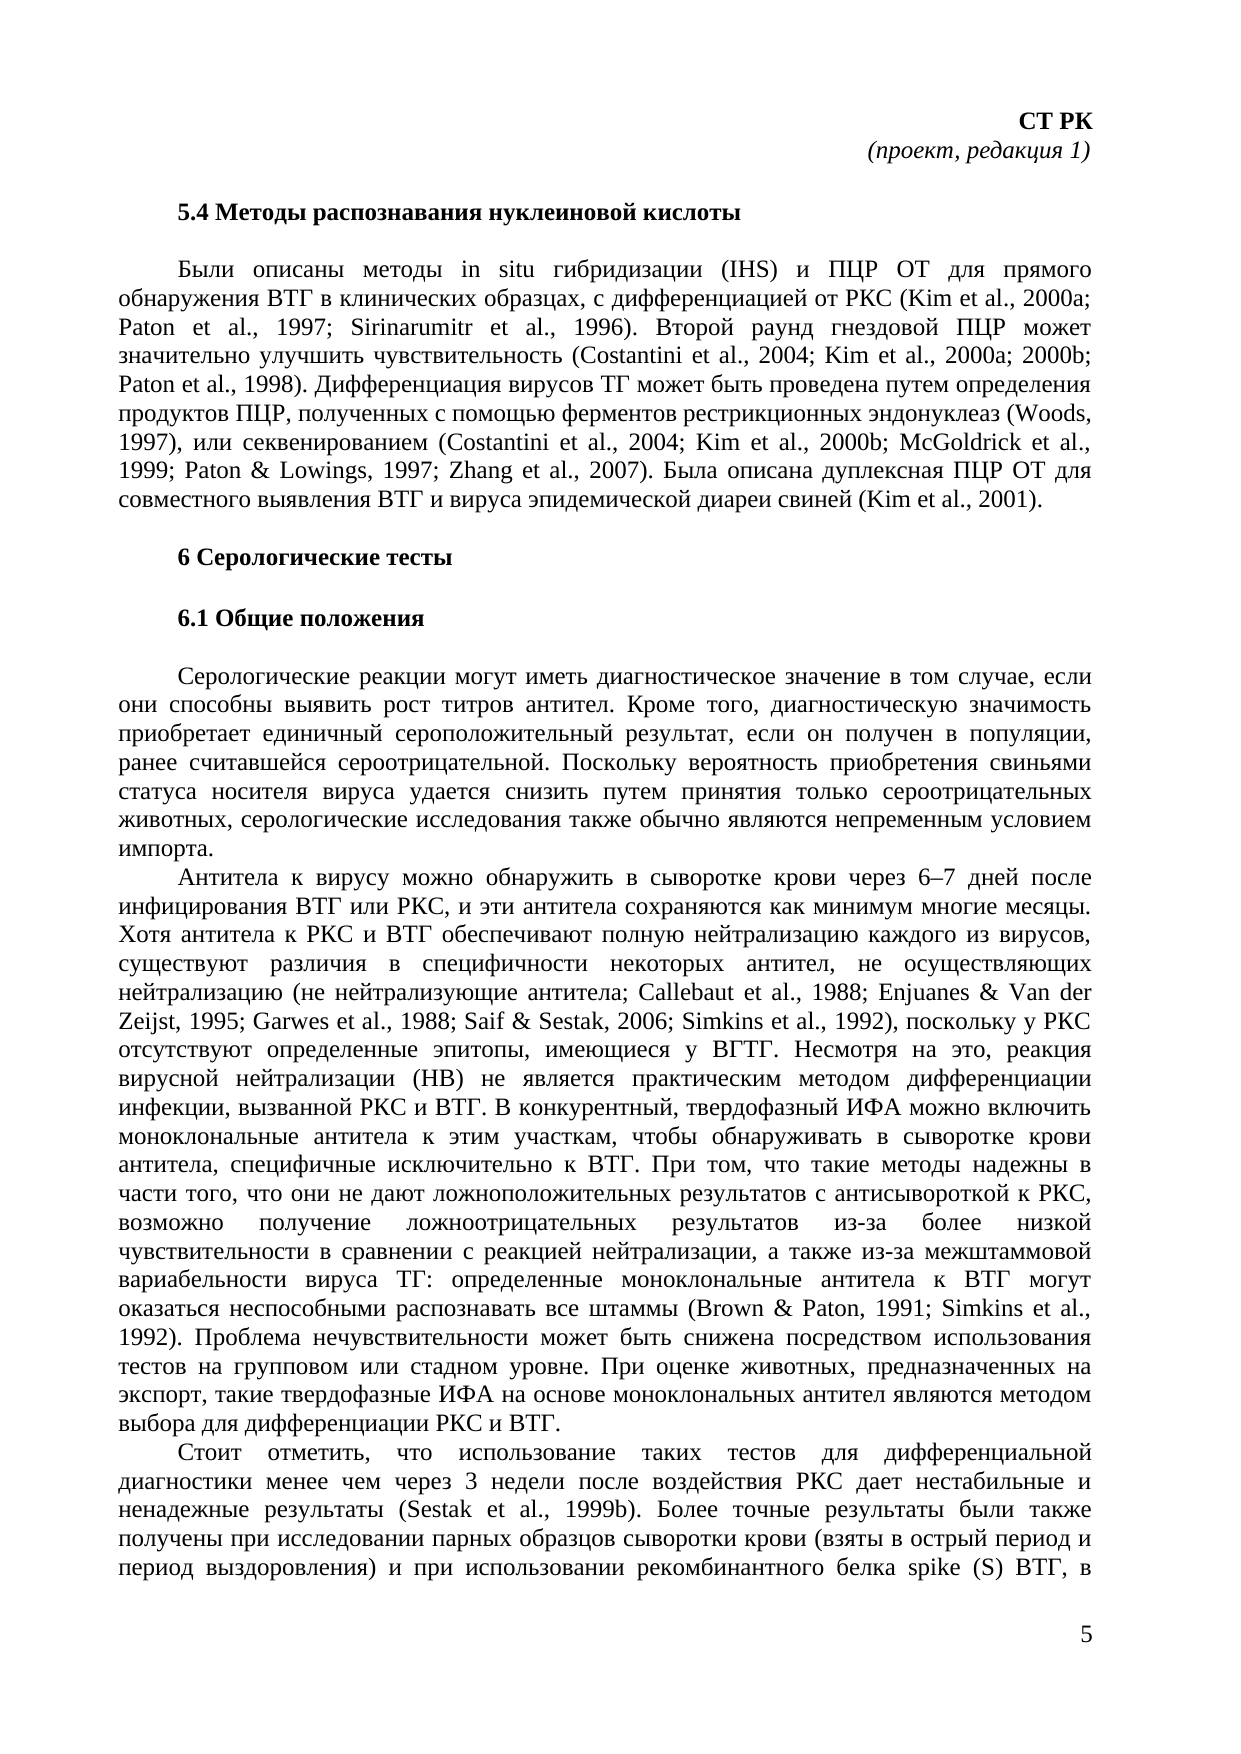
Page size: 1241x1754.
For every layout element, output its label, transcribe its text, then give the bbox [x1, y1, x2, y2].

text Антитела к вирусу можно обнаружить в сыворотке крови через 6–7 дней после инфицирования ВТГ или РКС, и эти антитела сохраняются как минимум многие месяцы. Хотя антитела к РКС и ВТГ обеспечивают полную нейтрализацию каждого из вирусов, существуют различия в специфичности некоторых антител, не осуществляющих нейтрализацию (не нейтрализующие антитела; Callebaut et al., 1988; Enjuanes & Van der Zeijst, 1995; Garwes et al., 1988; Saif & Sestak, 2006; Simkins et al., 1992), поскольку у РКС отсутствуют определенные эпитопы, имеющиеся у ВГТГ. Несмотря на это, реакция вирусной нейтрализации (НВ) не является практическим методом дифференциации инфекции, вызванной РКС и ВТГ. В конкурентный, твердофазный ИФА можно включить моноклональные антитела к этим участкам, чтобы обнаруживать в сыворотке крови антитела, специфичные исключительно к ВТГ. При том, что такие методы надежны в части того, что они не дают ложноположительных результатов с антисывороткой к РКС, возможно получение ложноотрицательных результатов из-за более низкой чувствительности в сравнении с реакцией нейтрализации, а также из-за межштаммовой вариабельности вируса ТГ: определенные моноклональные антитела к ВТГ могут оказаться неспособными распознавать все штаммы (Brown & Paton, 1991; Simkins et al., 1992). Проблема нечувствительности может быть снижена посредством использования тестов на групповом или стадном уровне. При оценке животных, предназначенных на экспорт, такие твердофазные ИФА на основе моноклональных антител являются методом выбора для дифференциации РКС и ВТГ. [118, 862, 1092, 1437]
text Серологические реакции могут иметь диагностическое значение в том случае, если они способны выявить рост титров антител. Кроме того, диагностическую значимость приобретает единичный сероположительный результат, если он получен в популяции, ранее считавшейся сероотрицательной. Поскольку вероятность приобретения свиньями статуса носителя вируса удается снизить путем принятия только сероотрицательных животных, серологические исследования также обычно являются непременным условием импорта. [118, 661, 1092, 862]
subtitle 5.4 Методы распознавания нуклеиновой кислоты [118, 197, 1092, 225]
subtitle 6.1 Общие положения [118, 603, 1092, 632]
text Были описаны методы in situ гибридизации (IHS) и ПЦР ОТ для прямого обнаружения ВТГ в клинических образцах, с дифференциацией от РКС (Kim et al., 2000a; Paton et al., 1997; Sirinarumitr et al., 1996). Второй раунд гнездовой ПЦР может значительно улучшить чувствительность (Costantini et al., 2004; Kim et al., 2000a; 2000b; Paton et al., 1998). Дифференциация вирусов ТГ может быть проведена путем определения продуктов ПЦР, полученных с помощью ферментов рестрикционных эндонуклеаз (Woods, 1997), или секвенированием (Costantini et al., 2004; Kim et al., 2000b; McGoldrick et al., 1999; Paton & Lowings, 1997; Zhang et al., 2007). Была описана дуплексная ПЦР ОТ для совместного выявления ВТГ и вируса эпидемической диареи свиней (Kim et al., 2001). [118, 254, 1092, 513]
subtitle 6 Серологические тесты [118, 542, 1092, 570]
